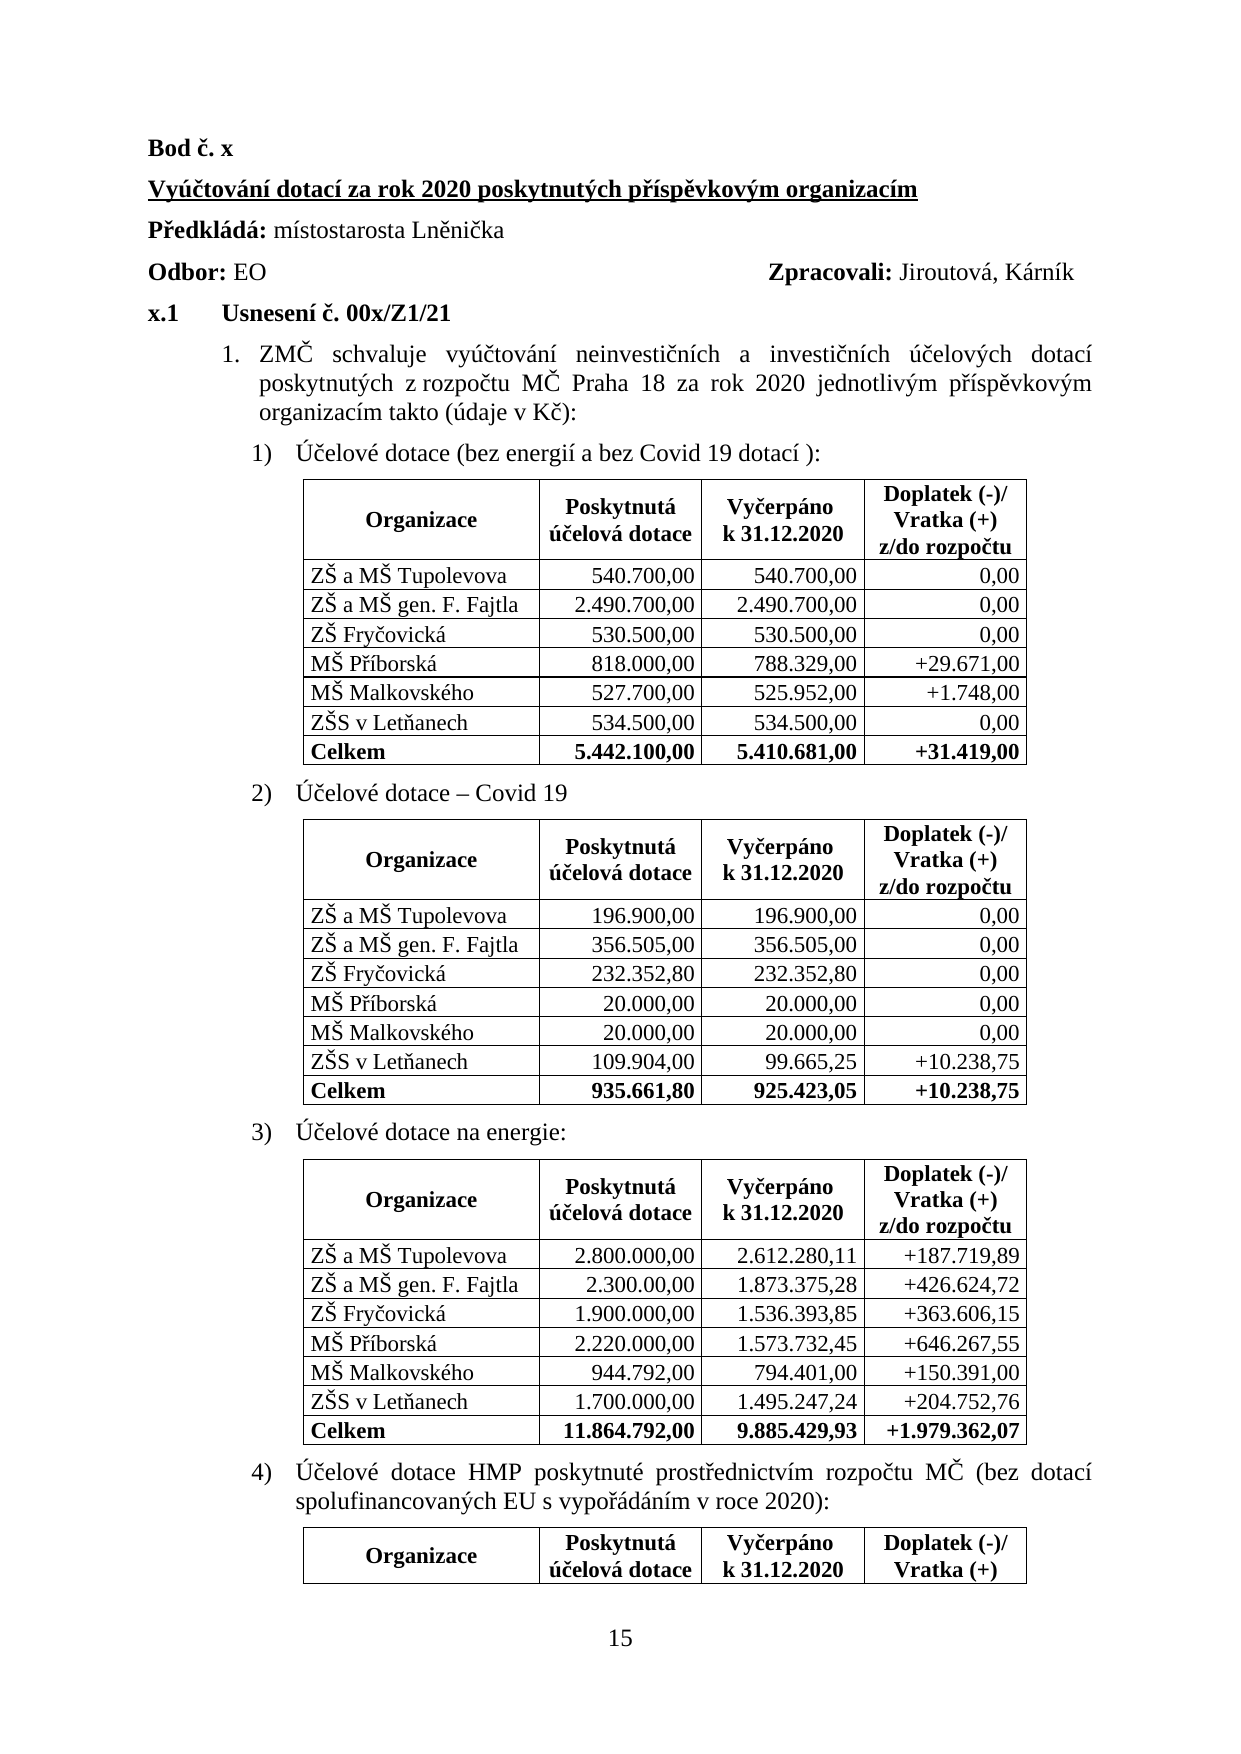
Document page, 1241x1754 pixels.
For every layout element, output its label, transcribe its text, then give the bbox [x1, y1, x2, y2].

list Účelové dotace (bez energií a bez Covid 19 dotací ): [251, 438, 1093, 467]
table_cell 20.000,00 [540, 988, 701, 1016]
table_cell MŠ Příborská [304, 1328, 539, 1356]
table_cell 2.300.00,00 [540, 1269, 701, 1297]
table_cell Celkem [304, 1076, 539, 1104]
table_cell MŠ Malkovského [304, 1017, 539, 1045]
table_cell 530.500,00 [702, 619, 864, 647]
table_header Poskytnutá účelová dotace [540, 820, 701, 899]
table_cell 1.900.000,00 [540, 1299, 701, 1327]
table_cell 20.000,00 [540, 1017, 701, 1045]
table_cell +29.671,00 [865, 648, 1026, 676]
table_cell ZŠS v Letňanech [304, 1046, 539, 1075]
table_cell +204.752,76 [865, 1386, 1026, 1414]
text x.1 Usnesení č. 00x/Z1/21 [148, 298, 1093, 327]
table_cell 818.000,00 [540, 648, 701, 676]
table_cell MŠ Malkovského [304, 678, 539, 706]
table_cell ZŠ Fryčovická [304, 959, 539, 987]
table_header Poskytnutá účelová dotace [540, 1160, 701, 1239]
table_cell 356.505,00 [702, 929, 864, 958]
table_header Organizace [304, 820, 539, 899]
table_cell MŠ Příborská [304, 648, 539, 676]
table_cell 356.505,00 [540, 929, 701, 958]
table_cell Celkem [304, 736, 539, 764]
table_cell 2.490.700,00 [702, 590, 864, 618]
table_cell +1.748,00 [865, 678, 1026, 706]
list ZMČ schvaluje vyúčtování neinvestičních a investičních účelových dotací poskytnutých z rozpočtu MČ Praha 18 za rok 2020 jednotlivým příspěvkovým organizacím takto (údaje v Kč): [221, 339, 1093, 425]
table_cell ZŠ a MŠ gen. F. Fajtla [304, 929, 539, 958]
table_cell 99.665,25 [702, 1046, 864, 1075]
table_cell ZŠ a MŠ Tupolevova [304, 900, 539, 928]
table_cell 540.700,00 [702, 560, 864, 588]
table_cell 788.329,00 [702, 648, 864, 676]
table_header Vyčerpáno k 31.12.2020 [702, 820, 864, 899]
table_cell +10.238,75 [865, 1076, 1026, 1104]
subtitle Vyúčtování dotací za rok 2020 poskytnutých příspěvkovým organizacím [148, 174, 1093, 203]
table_cell +363.606,15 [865, 1299, 1026, 1327]
table_cell 0,00 [865, 1017, 1026, 1045]
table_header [865, 1528, 1026, 1583]
table_cell 1.495.247,24 [702, 1386, 864, 1414]
table_cell 794.401,00 [702, 1357, 864, 1385]
table_cell 925.423,05 [702, 1076, 864, 1104]
table_cell 534.500,00 [702, 707, 864, 735]
table_cell +646.267,55 [865, 1328, 1026, 1356]
table_cell ZŠ Fryčovická [304, 1299, 539, 1327]
table_cell 20.000,00 [702, 1017, 864, 1045]
table_cell ZŠ a MŠ gen. F. Fajtla [304, 590, 539, 618]
subtitle Bod č. x [148, 133, 1093, 162]
table_cell +1.979.362,07 [865, 1416, 1026, 1444]
table_cell 1.873.375,28 [702, 1269, 864, 1297]
table_header Poskytnutá účelová dotace [540, 480, 701, 559]
list Účelové dotace HMP poskytnuté prostřednictvím rozpočtu MČ (bez dotací spolufinancovaných EU s vypořádáním v roce 2020): [251, 1457, 1093, 1515]
table_cell 944.792,00 [540, 1357, 701, 1385]
table_cell 9.885.429,93 [702, 1416, 864, 1444]
list Účelové dotace na energie: [251, 1117, 1093, 1146]
table_cell 534.500,00 [540, 707, 701, 735]
table_cell 0,00 [865, 707, 1026, 735]
table_cell Celkem [304, 1416, 539, 1444]
table_cell ZŠ Fryčovická [304, 619, 539, 647]
table_cell MŠ Příborská [304, 988, 539, 1016]
table_cell +150.391,00 [865, 1357, 1026, 1385]
table_header Organizace [304, 1160, 539, 1239]
table_cell 530.500,00 [540, 619, 701, 647]
table_header Doplatek (-)/ Vratka (+) z/do rozpočtu [865, 480, 1026, 559]
table_cell 1.700.000,00 [540, 1386, 701, 1414]
table_cell 196.900,00 [702, 900, 864, 928]
table_cell +10.238,75 [865, 1046, 1026, 1075]
table_cell 2.612.280,11 [702, 1240, 864, 1268]
text Odbor: EO Zpracovali: Jiroutová, Kárník [148, 257, 1093, 285]
table_cell 540.700,00 [540, 560, 701, 588]
table_header Vyčerpáno k 31.12.2020 [702, 1160, 864, 1239]
table_cell 935.661,80 [540, 1076, 701, 1104]
table_cell +426.624,72 [865, 1269, 1026, 1297]
table_header Organizace [304, 480, 539, 559]
table_cell 109.904,00 [540, 1046, 701, 1075]
table_cell 232.352,80 [540, 959, 701, 987]
text Předkládá: místostarosta Lněnička [148, 215, 1093, 244]
table_cell 0,00 [865, 560, 1026, 588]
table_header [702, 1528, 864, 1583]
table_cell 196.900,00 [540, 900, 701, 928]
table_cell 0,00 [865, 929, 1026, 958]
table_cell ZŠS v Letňanech [304, 1386, 539, 1414]
table_cell 1.536.393,85 [702, 1299, 864, 1327]
list Účelové dotace – Covid 19 [251, 778, 1093, 806]
table_header Doplatek (-)/ Vratka (+) z/do rozpočtu [865, 1160, 1026, 1239]
table_cell ZŠ a MŠ gen. F. Fajtla [304, 1269, 539, 1297]
table_cell 0,00 [865, 988, 1026, 1016]
table_cell ZŠ a MŠ Tupolevova [304, 1240, 539, 1268]
table_cell ZŠ a MŠ Tupolevova [304, 560, 539, 588]
table_cell 0,00 [865, 590, 1026, 618]
table_cell ZŠS v Letňanech [304, 707, 539, 735]
table_header Organizace [304, 1528, 539, 1583]
table_cell 2.800.000,00 [540, 1240, 701, 1268]
table_cell 2.490.700,00 [540, 590, 701, 618]
table_cell 0,00 [865, 959, 1026, 987]
table_cell 1.573.732,45 [702, 1328, 864, 1356]
table_cell MŠ Malkovského [304, 1357, 539, 1385]
table_header Vyčerpáno k 31.12.2020 [702, 480, 864, 559]
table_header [540, 1528, 701, 1583]
table_cell +187.719,89 [865, 1240, 1026, 1268]
table_cell 2.220.000,00 [540, 1328, 701, 1356]
table_cell 5.442.100,00 [540, 736, 701, 764]
table_header Doplatek (-)/ Vratka (+) z/do rozpočtu [865, 820, 1026, 899]
table_cell 20.000,00 [702, 988, 864, 1016]
table_cell 0,00 [865, 619, 1026, 647]
table_cell 11.864.792,00 [540, 1416, 701, 1444]
table_cell +31.419,00 [865, 736, 1026, 764]
table_cell 232.352,80 [702, 959, 864, 987]
table_cell 0,00 [865, 900, 1026, 928]
table_cell 5.410.681,00 [702, 736, 864, 764]
table_cell 527.700,00 [540, 678, 701, 706]
table_cell 525.952,00 [702, 678, 864, 706]
